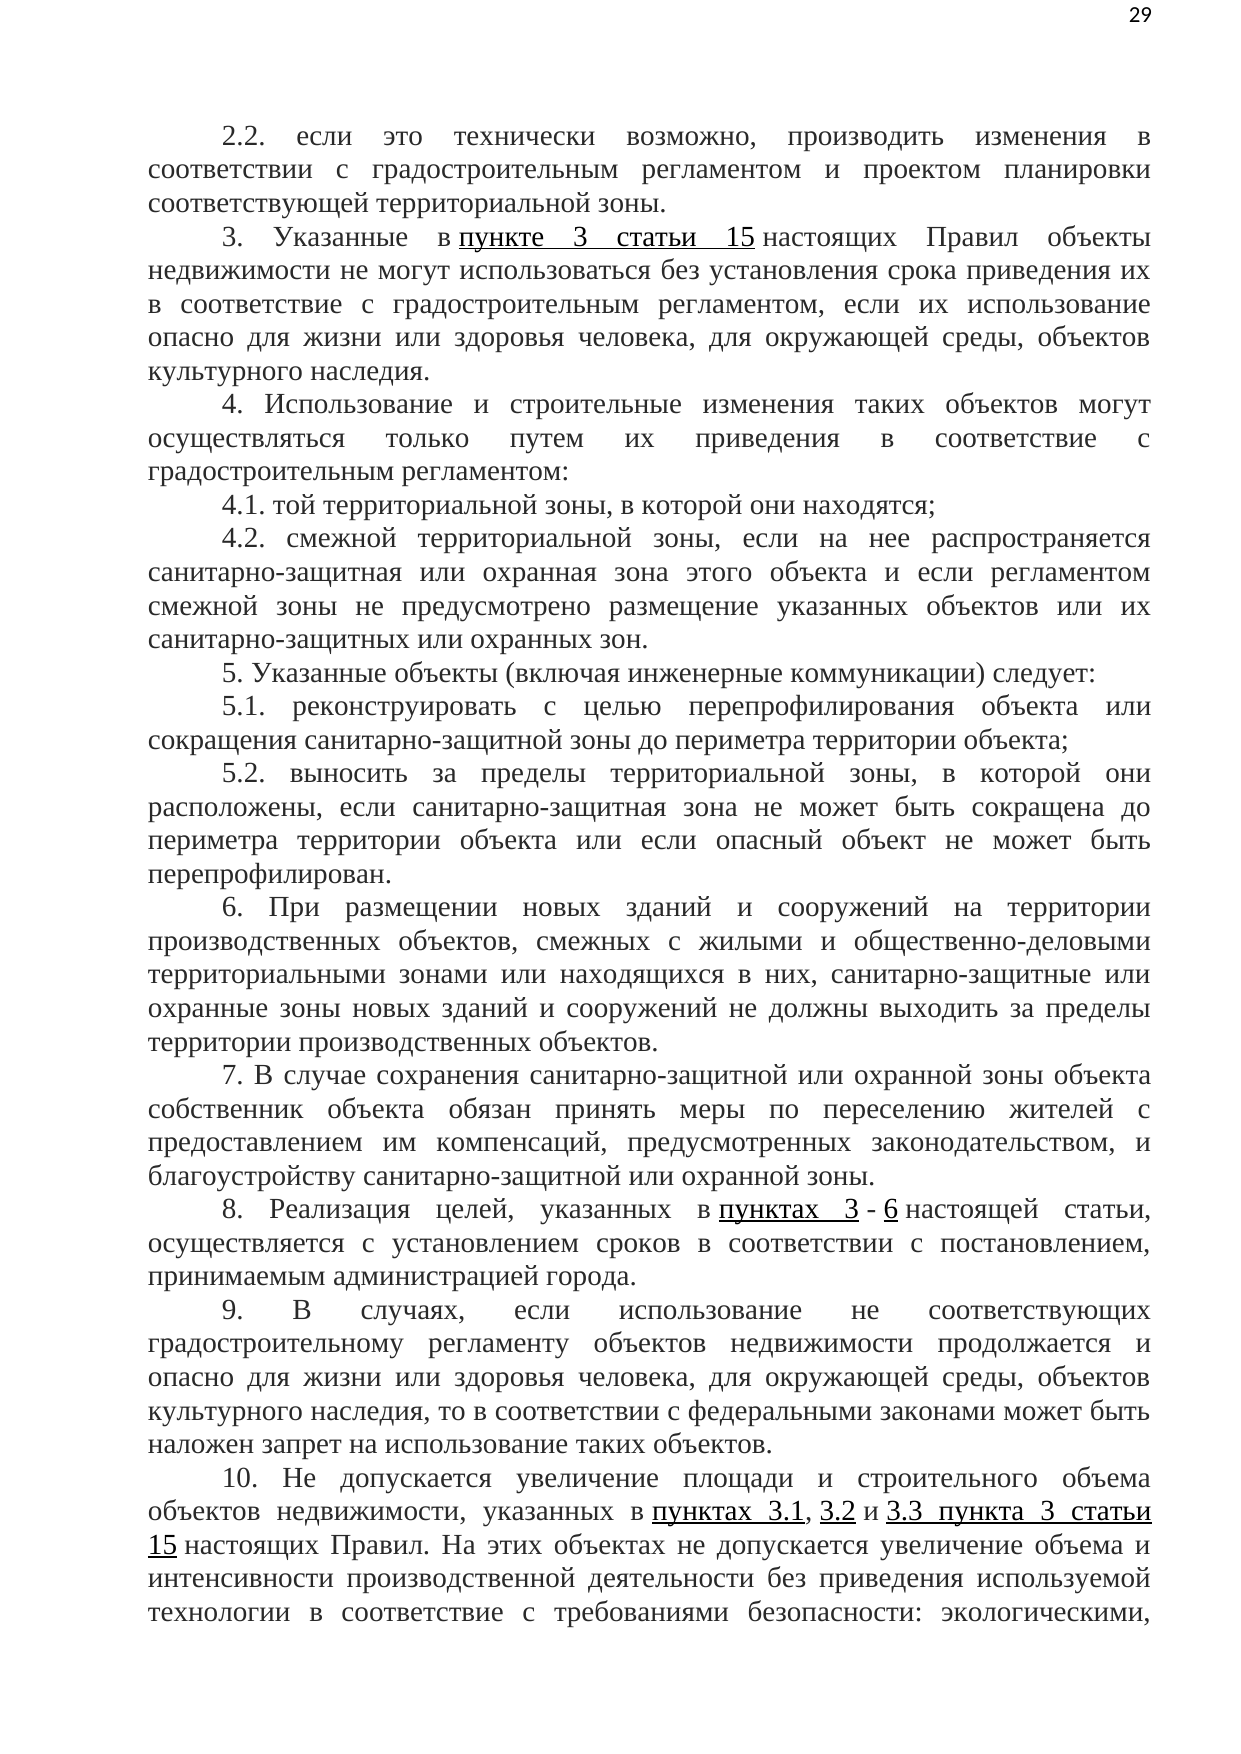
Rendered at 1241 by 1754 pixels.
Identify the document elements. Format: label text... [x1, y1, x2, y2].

text 8. Реализация целей, указанных в пунктах 3 - 6 настоящей статьи, осуществляется с установлением сроков в соответствии с постановлением, принимаемым администрацией города. [148, 1191, 1152, 1292]
text 5. Указанные объекты (включая инженерные коммуникации) следует: [148, 655, 1152, 688]
text 4.1. той территориальной зоны, в которой они находятся; [148, 487, 1152, 521]
text 4.2. смежной территориальной зоны, если на нее распространяется санитарно-защитная или охранная зона этого объекта и если регламентом смежной зоны не предусмотрено размещение указанных объектов или их санитарно-защитных или охранных зон. [148, 521, 1152, 655]
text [148, 1460, 1152, 1627]
text 2.2. если это технически возможно, производить изменения в соответствии с градостроительным регламентом и проектом планировки соответствующей территориальной зоны. [148, 118, 1152, 219]
text 9. В случаях, если использование не соответствующих градостроительному регламенту объектов недвижимости продолжается и опасно для жизни или здоровья человека, для окружающей среды, объектов культурного наследия, то в соответствии с федеральными законами может быть наложен запрет на использование таких объектов. [148, 1292, 1152, 1460]
text 4. Использование и строительные изменения таких объектов могут осуществляться только путем их приведения в соответствие с градостроительным регламентом: [148, 386, 1152, 487]
text 5.2. выносить за пределы территориальной зоны, в которой они расположены, если санитарно-защитная зона не может быть сокращена до периметра территории объекта или если опасный объект не может быть перепрофилирован. [148, 755, 1152, 889]
text 7. В случае сохранения санитарно-защитной или охранной зоны объекта собственник объекта обязан принять меры по переселению жителей с предоставлением им компенсаций, предусмотренных законодательством, и благоустройству санитарно-защитной или охранной зоны. [148, 1057, 1152, 1191]
text 5.1. реконструировать с целью перепрофилирования объекта или сокращения санитарно-защитной зоны до периметра территории объекта; [148, 688, 1152, 755]
text 3. Указанные в пункте 3 статьи 15 настоящих Правил объекты недвижимости не могут использоваться без установления срока приведения их в соответствие с градостроительным регламентом, если их использование опасно для жизни или здоровья человека, для окружающей среды, объектов культурного наследия. [148, 219, 1152, 386]
text 6. При размещении новых зданий и сооружений на территории производственных объектов, смежных с жилыми и общественно-деловыми территориальными зонами или находящихся в них, санитарно-защитные или охранные зоны новых зданий и сооружений не должны выходить за пределы территории производственных объектов. [148, 889, 1152, 1057]
